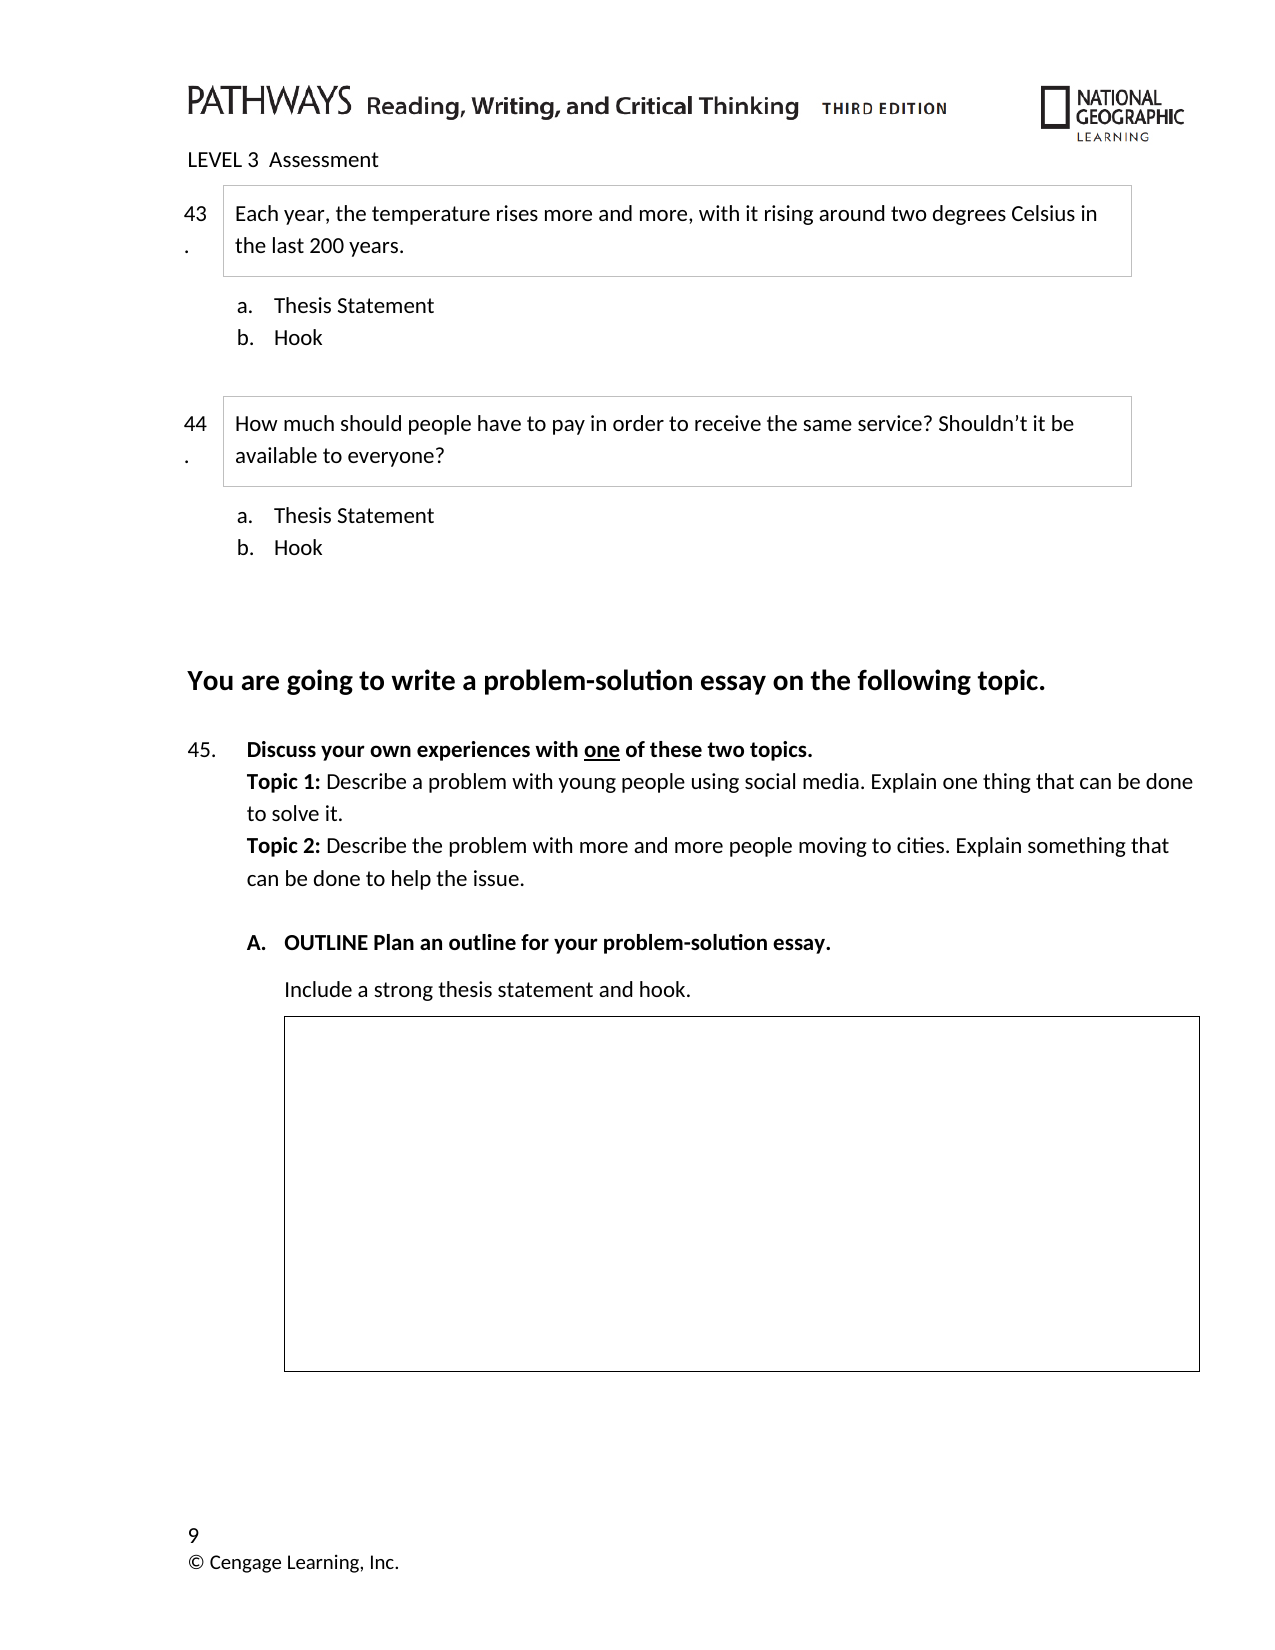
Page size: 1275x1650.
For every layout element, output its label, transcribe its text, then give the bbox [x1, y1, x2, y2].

text 45. Discuss your own experiences with one of these two topics. [187, 735, 1200, 763]
table_cell Hook [269, 323, 1014, 355]
table_header a. [232, 502, 269, 533]
table_header a. [232, 291, 269, 323]
table_header How much should people have to pay in order to receive the same service? Shouldn’t it be available to everyone? [224, 397, 1131, 486]
text Topic 2: Describe the problem with more and more people moving to cities. Explain something that can be done to help the issue. [187, 832, 1200, 892]
table_header Thesis Statement [269, 502, 1014, 533]
text Topic 1: Describe a problem with young people using social media. Explain one thing that can be done to solve it. [187, 767, 1200, 827]
table_header [285, 1017, 1199, 1371]
text A. OUTLINE Plan an outline for your problem-solution essay. [247, 928, 1200, 956]
table_header Thesis Statement [269, 291, 1014, 323]
table_header 44. [172, 396, 223, 486]
table_cell b. [232, 534, 269, 565]
picture [178, 75, 1190, 145]
text Include a strong thesis statement and hook. [247, 975, 1200, 1003]
text You are going to write a problem-solution essay on the following topic. [187, 662, 1200, 697]
table_cell Hook [269, 534, 1014, 565]
table_cell b. [232, 323, 269, 355]
table_header 43. [172, 185, 223, 276]
table_header Each year, the temperature rises more and more, with it rising around two degrees Celsius in the last 200 years. [224, 186, 1131, 276]
